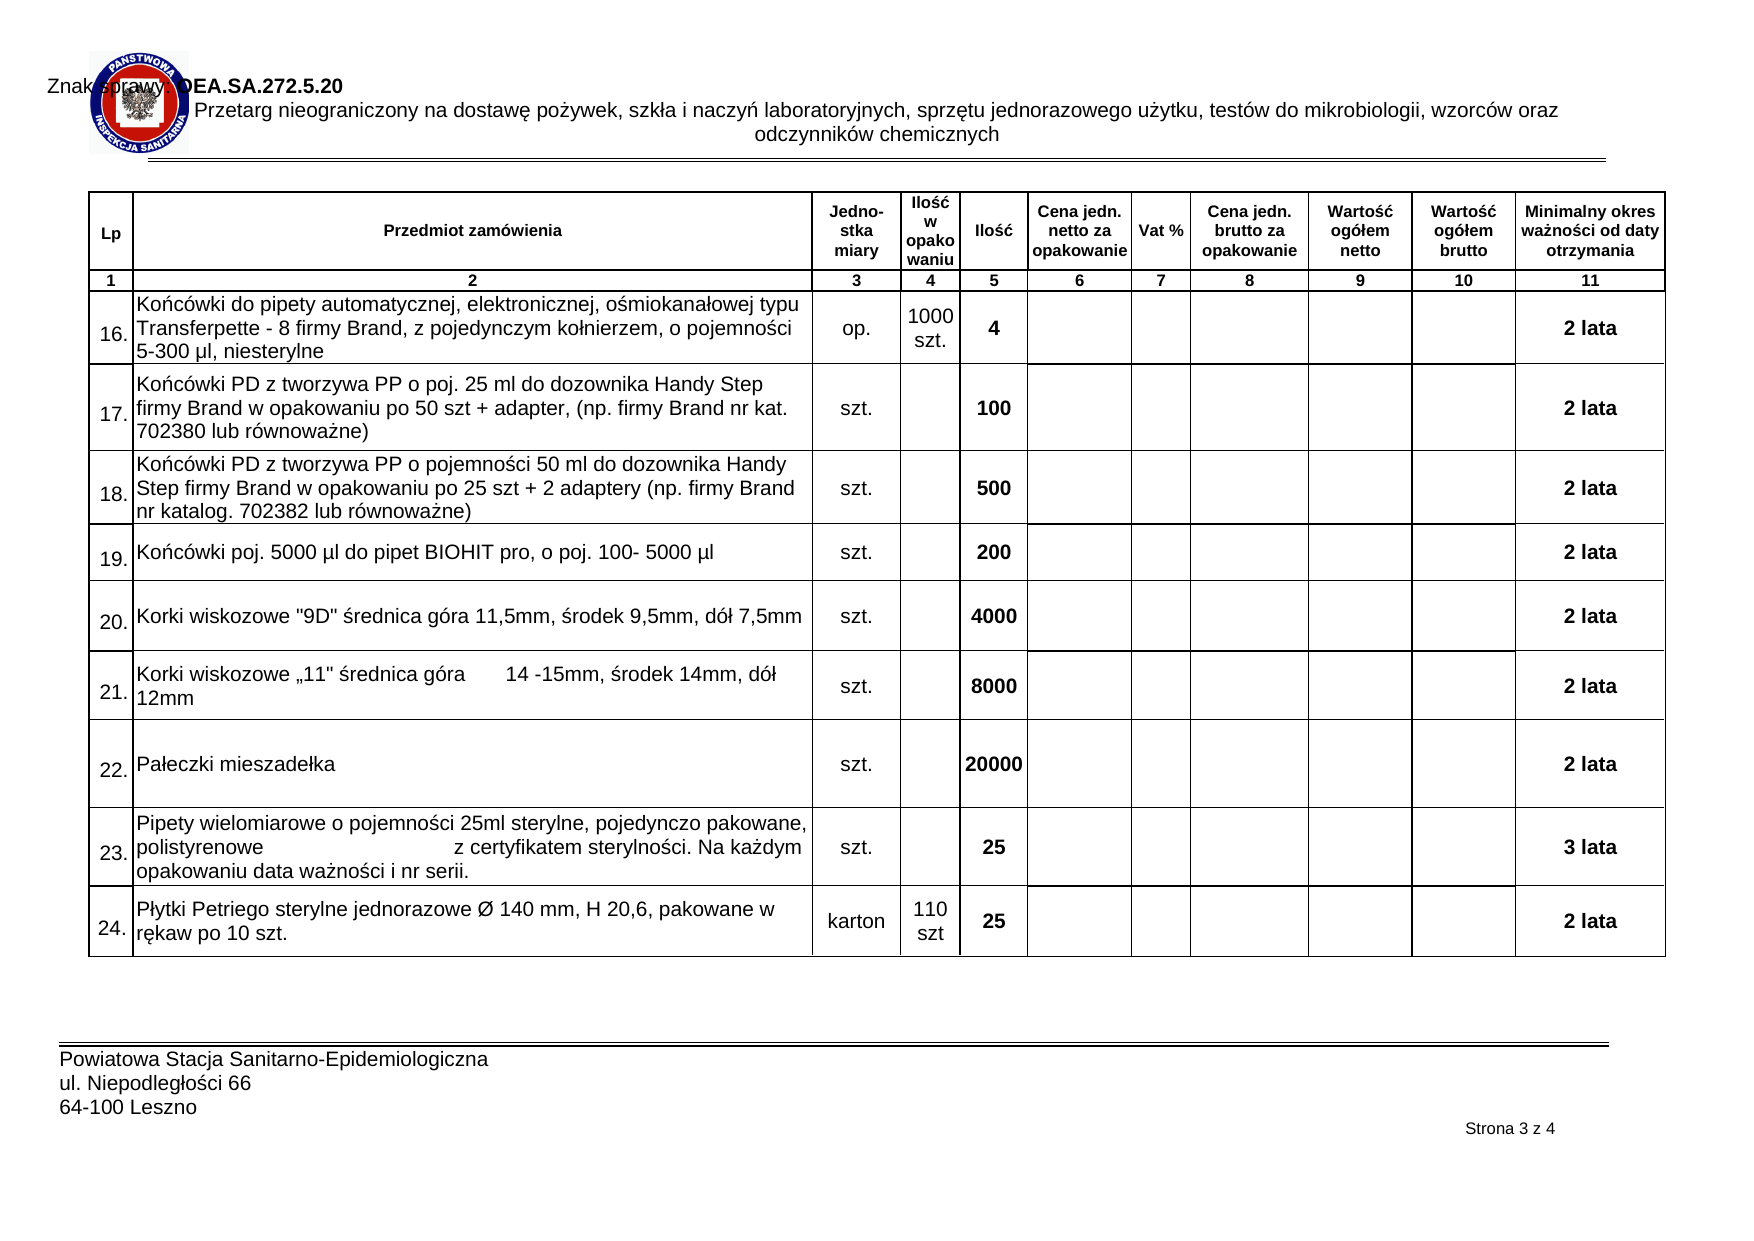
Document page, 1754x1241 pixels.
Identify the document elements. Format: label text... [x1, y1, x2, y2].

table_cell [1191, 652, 1308, 719]
table_cell [1191, 808, 1308, 885]
table_cell Końcówki PD z tworzywa PP o poj. 25 ml do dozownika Handy Step firmy Brand w opakowaniu po 50 szt + adapter, (np. firmy Brand nr kat. 702380 lub równoważne) [134, 364, 812, 450]
table_cell 3 lata [1516, 807, 1665, 885]
picture [180, 81, 188, 91]
table_cell Minimalny okres ważności od daty otrzymania [1516, 193, 1664, 269]
table_cell 21. [90, 652, 132, 719]
table_cell Korki wiskozowe "9D" średnica góra 11,5mm, środek 9,5mm, dół 7,5mm [134, 581, 812, 650]
table_cell 9 [1309, 271, 1411, 290]
table_cell [1309, 720, 1411, 807]
table_cell Końcówki do pipety automatycznej, elektronicznej, ośmiokanałowej typu Transferpette - 8 firmy Brand, z pojedynczym kołnierzem, o pojemności 5-300 μl, niesterylne [134, 292, 812, 363]
table_cell [1413, 292, 1515, 363]
table_cell 3 [813, 271, 900, 290]
table_cell [1132, 720, 1190, 807]
table_cell szt. [813, 451, 900, 523]
table_cell [1309, 652, 1411, 719]
table_cell Wartość ogółem brutto [1413, 193, 1515, 269]
table_cell 22. [90, 720, 132, 807]
table_cell 16. [90, 292, 132, 363]
table_cell 11 [1516, 271, 1664, 290]
table_cell [901, 720, 959, 807]
table_cell szt. [813, 651, 900, 719]
table_cell szt. [813, 808, 900, 885]
table_cell 19. [90, 525, 132, 579]
table_cell [1132, 292, 1190, 363]
table_cell 500 [961, 451, 1027, 523]
table_cell [901, 581, 959, 650]
picture [89, 51, 189, 154]
table_cell [1309, 525, 1411, 579]
table_cell [1309, 887, 1411, 956]
table_cell 2 lata [1516, 650, 1665, 719]
table_cell szt. [813, 364, 900, 450]
table_cell 6 [1028, 271, 1131, 290]
table_cell 2 lata [1516, 292, 1665, 363]
table_cell 1000 szt. [901, 292, 959, 363]
table_cell 2 lata [1516, 580, 1665, 650]
table_cell [901, 524, 959, 579]
table_cell [1309, 292, 1411, 363]
table_cell Przedmiot zamówienia [134, 193, 811, 269]
table_cell [1413, 808, 1515, 885]
table_cell [1028, 652, 1131, 719]
table_cell Lp [90, 193, 132, 269]
table_cell [1028, 292, 1131, 363]
table_cell [1413, 365, 1515, 450]
table_cell 25 [961, 808, 1027, 885]
table_cell [1028, 525, 1131, 579]
table_cell Cena jedn. netto za opakowanie [1029, 193, 1131, 269]
table_cell [1413, 525, 1515, 579]
table_cell [1413, 652, 1515, 719]
table_cell 24. [90, 887, 132, 956]
table_cell 17. [90, 365, 132, 450]
table_cell [1132, 525, 1190, 579]
table_cell 4 [902, 271, 959, 290]
table_cell 2 lata [1516, 363, 1665, 450]
table_cell 1 [90, 271, 132, 290]
table_cell 23. [90, 808, 132, 885]
table_cell 2 lata [1516, 719, 1665, 807]
table_cell Płytki Petriego sterylne jednorazowe Ø 140 mm, H 20,6, pakowane w rękaw po 10 szt. [134, 886, 812, 956]
table_cell Vat % [1132, 193, 1190, 269]
table_cell Ilość [961, 193, 1027, 269]
table_cell szt. [813, 581, 900, 650]
table_cell [901, 808, 959, 885]
table_cell Cena jedn. brutto za opakowanie [1191, 193, 1308, 269]
table_cell 18. [90, 451, 132, 523]
table_cell [901, 364, 959, 450]
table_cell [1413, 581, 1515, 650]
table_cell [1191, 581, 1308, 650]
table_cell [1132, 365, 1190, 450]
table_cell [1309, 451, 1411, 523]
table_cell 2 lata [1516, 885, 1665, 956]
table_cell [1413, 887, 1515, 956]
table_cell 20000 [961, 720, 1027, 807]
table_cell [1309, 808, 1411, 885]
table_cell [1028, 808, 1131, 885]
table_cell Wartość ogółem netto [1309, 193, 1411, 269]
table_cell op. [813, 292, 900, 363]
table_cell [1191, 365, 1308, 450]
table_cell 20. [90, 581, 132, 650]
table_cell 200 [961, 524, 1027, 579]
table_cell Pipety wielomiarowe o pojemności 25ml sterylne, pojedynczo pakowane, polistyrenowe z certyfikatem sterylności. Na każdym opakowaniu data ważności i nr serii. [134, 808, 812, 885]
table_cell [1132, 652, 1190, 719]
table_cell 110 szt [901, 886, 960, 956]
table_cell [1413, 451, 1515, 523]
table_cell [901, 451, 959, 523]
table_cell [1132, 581, 1190, 650]
table_cell [1028, 581, 1131, 650]
table_cell [1191, 720, 1308, 807]
table_cell [1028, 720, 1131, 807]
table_cell [1191, 451, 1308, 523]
table_cell [1309, 365, 1411, 450]
table_cell [901, 651, 959, 719]
table_cell karton [812, 886, 901, 956]
table_cell [1191, 887, 1308, 956]
table_cell 2 [134, 271, 811, 290]
table_cell Ilość w opakowaniu [902, 193, 959, 269]
table_cell 10 [1413, 271, 1515, 290]
table_cell [1028, 451, 1131, 523]
table_cell 2 lata [1516, 523, 1665, 579]
table_cell [1413, 720, 1515, 807]
table_cell 25 [960, 886, 1027, 956]
table_cell szt. [813, 720, 900, 807]
table_cell Jedno-stka miary [813, 193, 900, 269]
table_cell [1028, 365, 1131, 450]
table_cell 2 lata [1516, 450, 1665, 523]
table_cell 8000 [961, 651, 1027, 719]
table_cell [1309, 581, 1411, 650]
table_cell Końcówki poj. 5000 µl do pipet BIOHIT pro, o poj. 100- 5000 µl [134, 524, 812, 579]
table_cell Końcówki PD z tworzywa PP o pojemności 50 ml do dozownika Handy Step firmy Brand w opakowaniu po 25 szt + 2 adaptery (np. firmy Brand nr katalog. 702382 lub równoważne) [134, 451, 812, 523]
table_cell 100 [961, 364, 1027, 450]
table_cell [1132, 887, 1190, 956]
table_cell 8 [1191, 271, 1308, 290]
table_cell [1028, 887, 1131, 956]
table_cell 7 [1132, 271, 1190, 290]
table_cell [1132, 451, 1190, 523]
table_cell [1132, 808, 1190, 885]
table_cell 5 [961, 271, 1027, 290]
table_cell [1191, 292, 1308, 363]
table_cell Pałeczki mieszadełka [134, 720, 812, 807]
table_cell szt. [813, 524, 900, 579]
table_cell Korki wiskozowe „11" średnica góra 14 -15mm, środek 14mm, dół 12mm [134, 651, 812, 719]
table_cell 4000 [961, 581, 1027, 650]
table_cell [1191, 525, 1308, 579]
table_cell 4 [961, 292, 1027, 363]
